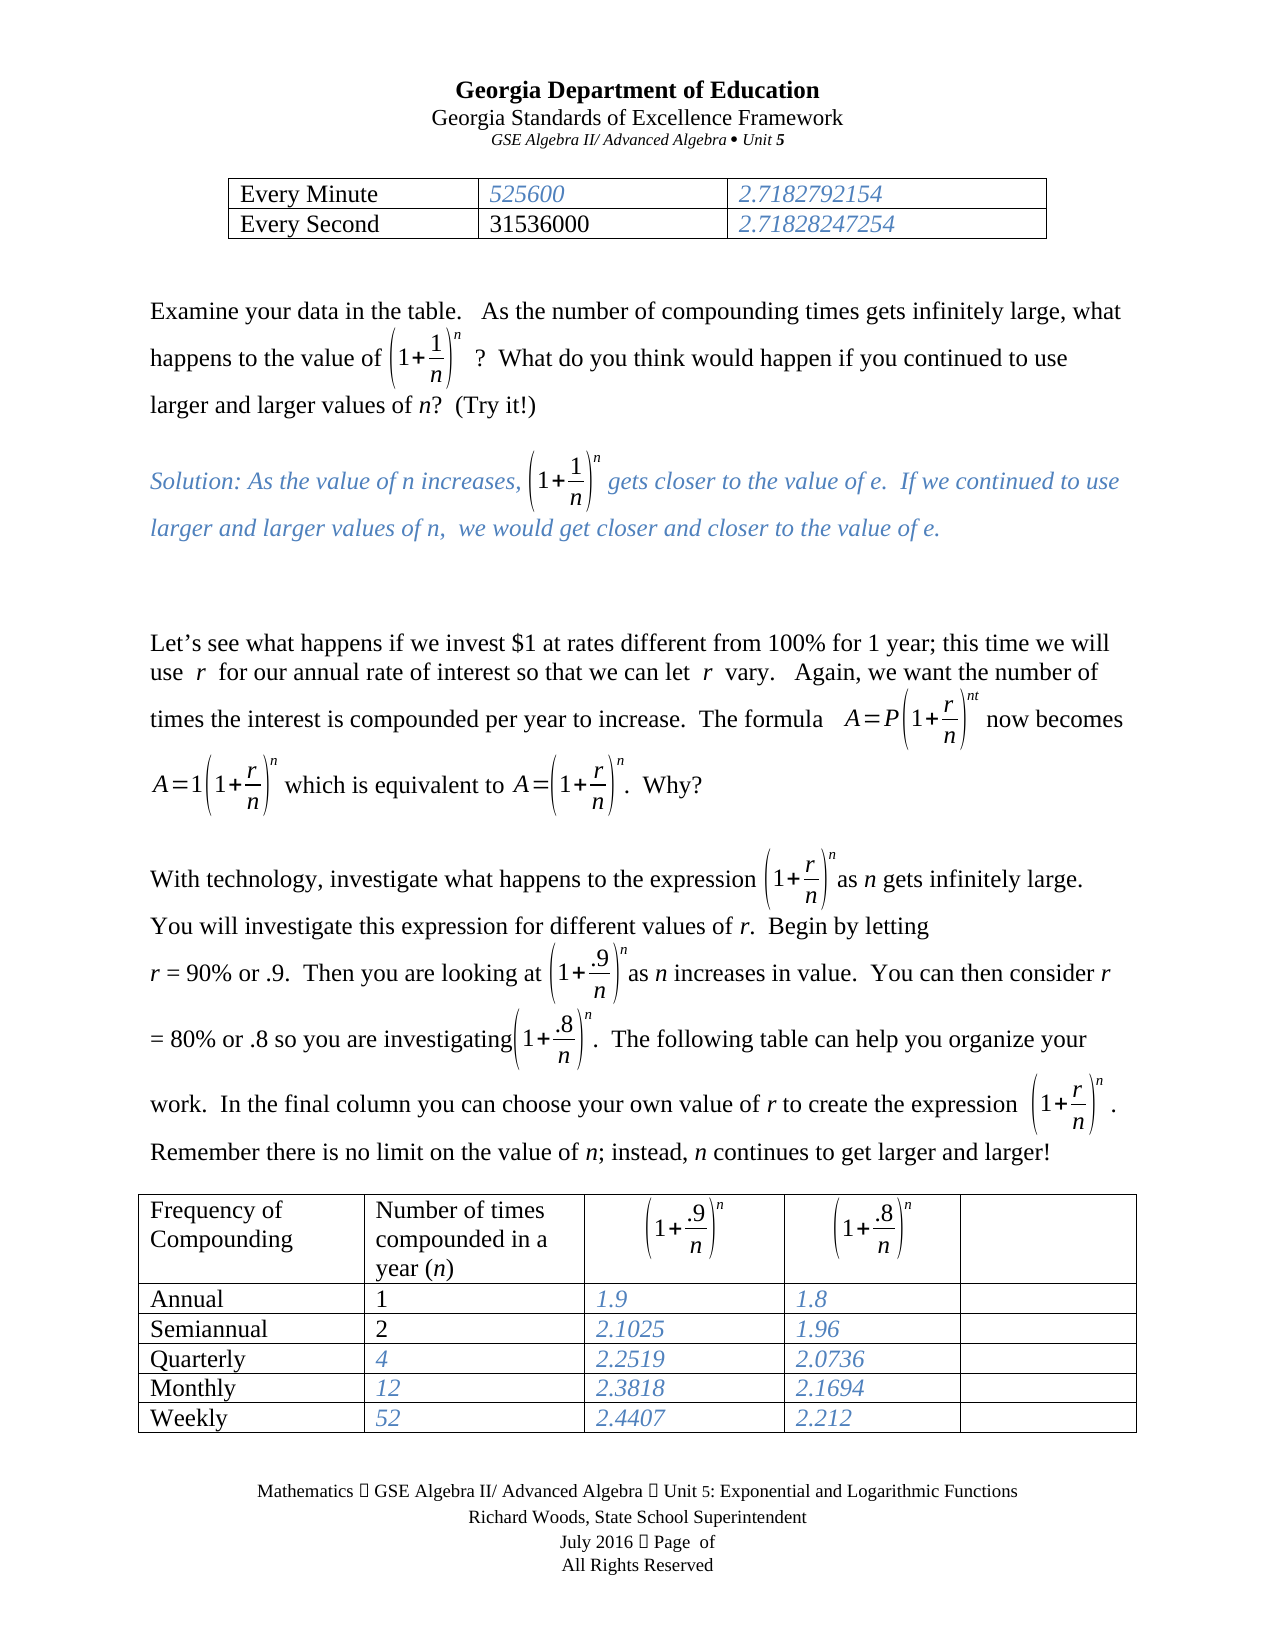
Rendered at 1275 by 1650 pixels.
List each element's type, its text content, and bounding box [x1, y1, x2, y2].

table_cell 525600 [479, 179, 727, 208]
table_cell 12 [365, 1374, 584, 1402]
table_cell [961, 1403, 1136, 1432]
table_cell 1.9 [585, 1284, 784, 1313]
table_cell 2.7182792154 [728, 179, 1046, 208]
table_cell 2 [365, 1314, 584, 1343]
table_header [785, 1195, 960, 1283]
table_cell 1.8 [785, 1284, 960, 1313]
table_cell 2.4407 [585, 1403, 784, 1432]
table_header [961, 1195, 1136, 1283]
table_cell 2.0736 [785, 1344, 960, 1372]
table_cell 1 [365, 1284, 584, 1313]
table_cell Every Second [229, 209, 478, 238]
text Solution: As the value of n increases, gets closer to the value of e. If we continued to use larger and larger values of n, we would get closer and closer to the value of e. [150, 448, 1125, 542]
table_cell 31536000 [479, 209, 727, 238]
text With technology, investigate what happens to the expression as n gets infinitely large. You will investigate this expression for different values of r. Begin by letting [150, 846, 1125, 940]
text Examine your data in the table. As the number of compounding times gets infinitely large, what happens to the value of ? What do you think would happen if you continued to use larger and larger values of n? (Try it!) [150, 296, 1125, 419]
table_cell [961, 1374, 1136, 1402]
table_cell Semiannual [139, 1314, 364, 1343]
text r = 90% or .9. Then you are looking at as n increases in value. You can then consider r = 80% or .8 so you are investigating. The following table can help you organize your work. In the final column you can choose your own value of r to create the expression . Remember there is no limit on the value of n; instead, n continues to get larger and larger! [150, 940, 1125, 1165]
table_cell 2.2519 [585, 1344, 784, 1372]
table_cell Annual [139, 1284, 364, 1313]
table_cell [961, 1314, 1136, 1343]
table_cell 2.71828247254 [728, 209, 1046, 238]
table_cell Every Minute [229, 179, 478, 208]
table_cell 52 [365, 1403, 584, 1432]
table_cell [961, 1284, 1136, 1313]
table_cell 2.3818 [585, 1374, 784, 1402]
table_header Frequency of Compounding [139, 1195, 364, 1283]
text Let’s see what happens if we invest $1 at rates different from 100% for 1 year; this time we will use r for our annual rate of interest so that we can let r vary. Again, we want the number of times the interest is compounded per year to increase. The formula now becomes which is equivalent to . Why? [150, 628, 1125, 817]
table_header Number of times compounded in a year (n) [365, 1195, 584, 1283]
table_cell 2.1694 [785, 1374, 960, 1402]
table_cell Monthly [139, 1374, 364, 1402]
table_cell 4 [365, 1344, 584, 1372]
table_cell 1.96 [785, 1314, 960, 1343]
table_header [585, 1195, 784, 1283]
table_cell 2.212 [785, 1403, 960, 1432]
table_cell Weekly [139, 1403, 364, 1432]
table_cell [961, 1344, 1136, 1372]
table_cell 2.1025 [585, 1314, 784, 1343]
table_cell Quarterly [139, 1344, 364, 1372]
